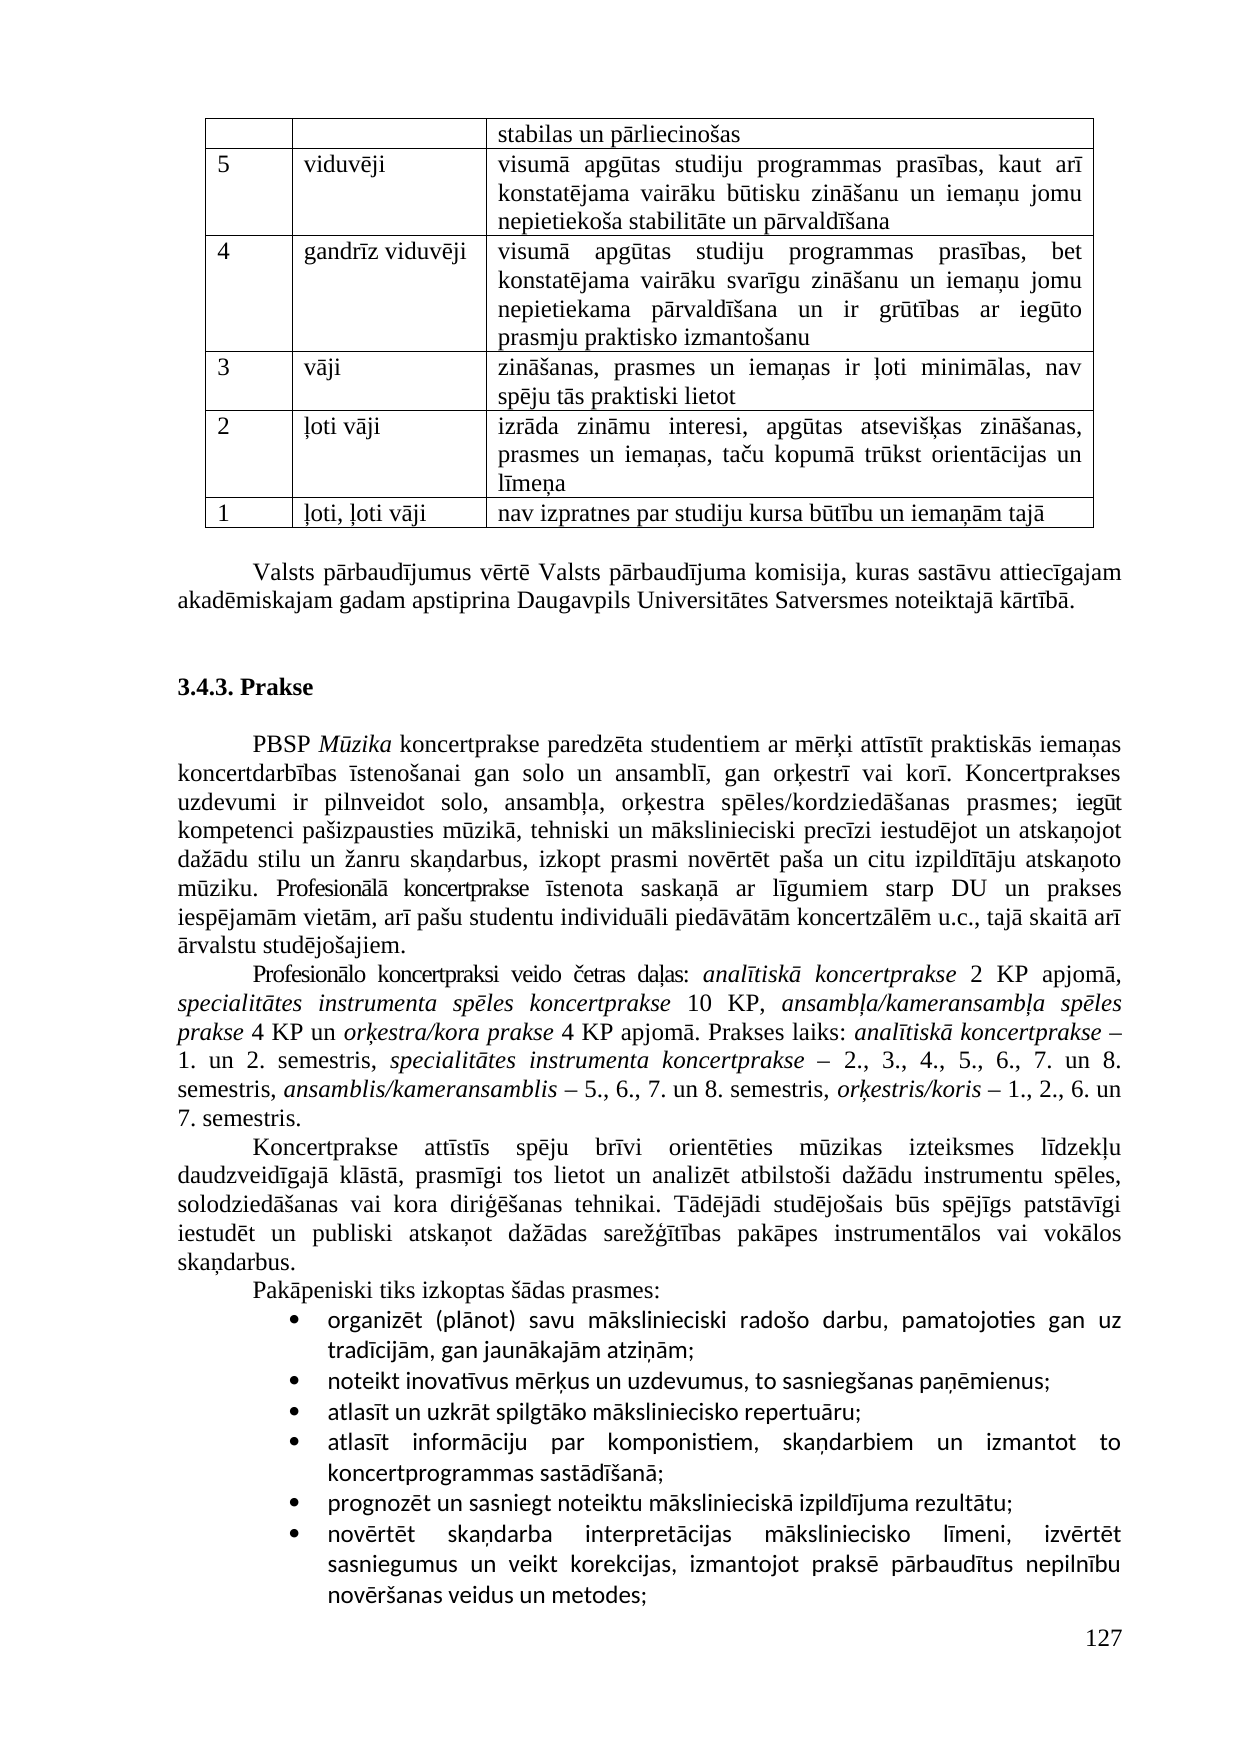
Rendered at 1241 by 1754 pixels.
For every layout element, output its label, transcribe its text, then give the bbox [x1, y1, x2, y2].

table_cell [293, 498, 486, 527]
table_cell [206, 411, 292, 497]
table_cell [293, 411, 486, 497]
text Profesionālo koncertpraksi veido četras daļas: analītiskā koncertprakse 2 KP apjomā, specialitātes instrumenta spēles koncertprakse 10 KP, ansambļa/kameransambļa spēles prakse 4 KP un orķestra/kora prakse 4 KP apjomā. Prakses laiks: analītiskā koncertprakse – 1. un 2. semestris, specialitātes instrumenta koncertprakse – 2., 3., 4., 5., 6., 7. un 8. semestris, ansamblis/kameransamblis – 5., 6., 7. un 8. semestris, orķestris/koris – 1., 2., 6. un 7. semestris. [177, 959, 1122, 1132]
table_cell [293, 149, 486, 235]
list atlasīt un uzkrāt spilgtāko māksliniecisko repertuāru; [290, 1396, 1122, 1426]
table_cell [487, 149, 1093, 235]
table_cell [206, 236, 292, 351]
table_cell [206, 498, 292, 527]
list novērtēt skaņdarba interpretācijas māksliniecisko līmeni, izvērtēt sasniegumus un veikt korekcijas, izmantojot praksē pārbaudītus nepilnību novēršanas veidus un metodes; [290, 1518, 1122, 1609]
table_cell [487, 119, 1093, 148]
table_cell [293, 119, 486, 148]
list prognozēt un sasniegt noteiktu mākslinieciskā izpildījuma rezultātu; [290, 1487, 1122, 1518]
text Valsts pārbaudījumus vērtē Valsts pārbaudījuma komisija, kuras sastāvu attiecīgajam akadēmiskajam gadam apstiprina Daugavpils Universitātes Satversmes noteiktajā kārtībā. [177, 557, 1122, 614]
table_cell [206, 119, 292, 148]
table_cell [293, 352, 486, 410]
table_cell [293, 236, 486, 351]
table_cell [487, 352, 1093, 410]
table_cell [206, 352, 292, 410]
text 3.4.3. Prakse [177, 672, 1122, 700]
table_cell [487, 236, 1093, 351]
text PBSP Mūzika koncertprakse paredzēta studentiem ar mērķi attīstīt praktiskās iemaņas koncertdarbības īstenošanai gan solo un ansamblī, gan orķestrī vai korī. Koncertprakses uzdevumi ir pilnveidot solo, ansambļa, orķestra spēles/kordziedāšanas prasmes; iegūt kompetenci pašizpausties mūzikā, tehniski un mākslinieciski precīzi iestudējot un atskaņojot dažādu stilu un žanru skaņdarbus, izkopt prasmi novērtēt paša un citu izpildītāju atskaņoto mūziku. Profesionālā koncertprakse īstenota saskaņā ar līgumiem starp DU un prakses iespējamām vietām, arī pašu studentu individuāli piedāvātām koncertzālēm u.c., tajā skaitā arī ārvalstu studējošajiem. [177, 729, 1122, 959]
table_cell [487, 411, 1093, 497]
list organizēt (plānot) savu mākslinieciski radošo darbu, pamatojoties gan uz tradīcijām, gan jaunākajām atziņām; [290, 1304, 1122, 1365]
text Koncertprakse attīstīs spēju brīvi orientēties mūzikas izteiksmes līdzekļu daudzveidīgajā klāstā, prasmīgi tos lietot un analizēt atbilstoši dažādu instrumentu spēles, solodziedāšanas vai kora diriģēšanas tehnikai. Tādējādi studējošais būs spējīgs patstāvīgi iestudēt un publiski atskaņot dažādas sarežģītības pakāpes instrumentālos vai vokālos skaņdarbus. [177, 1132, 1122, 1275]
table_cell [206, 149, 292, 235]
list noteikt inovatīvus mērķus un uzdevumus, to sasniegšanas paņēmienus; [290, 1365, 1122, 1396]
text Pakāpeniski tiks izkoptas šādas prasmes: [177, 1275, 1122, 1304]
list atlasīt informāciju par komponistiem, skaņdarbiem un izmantot to koncertprogrammas sastādīšanā; [290, 1426, 1122, 1487]
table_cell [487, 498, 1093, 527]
